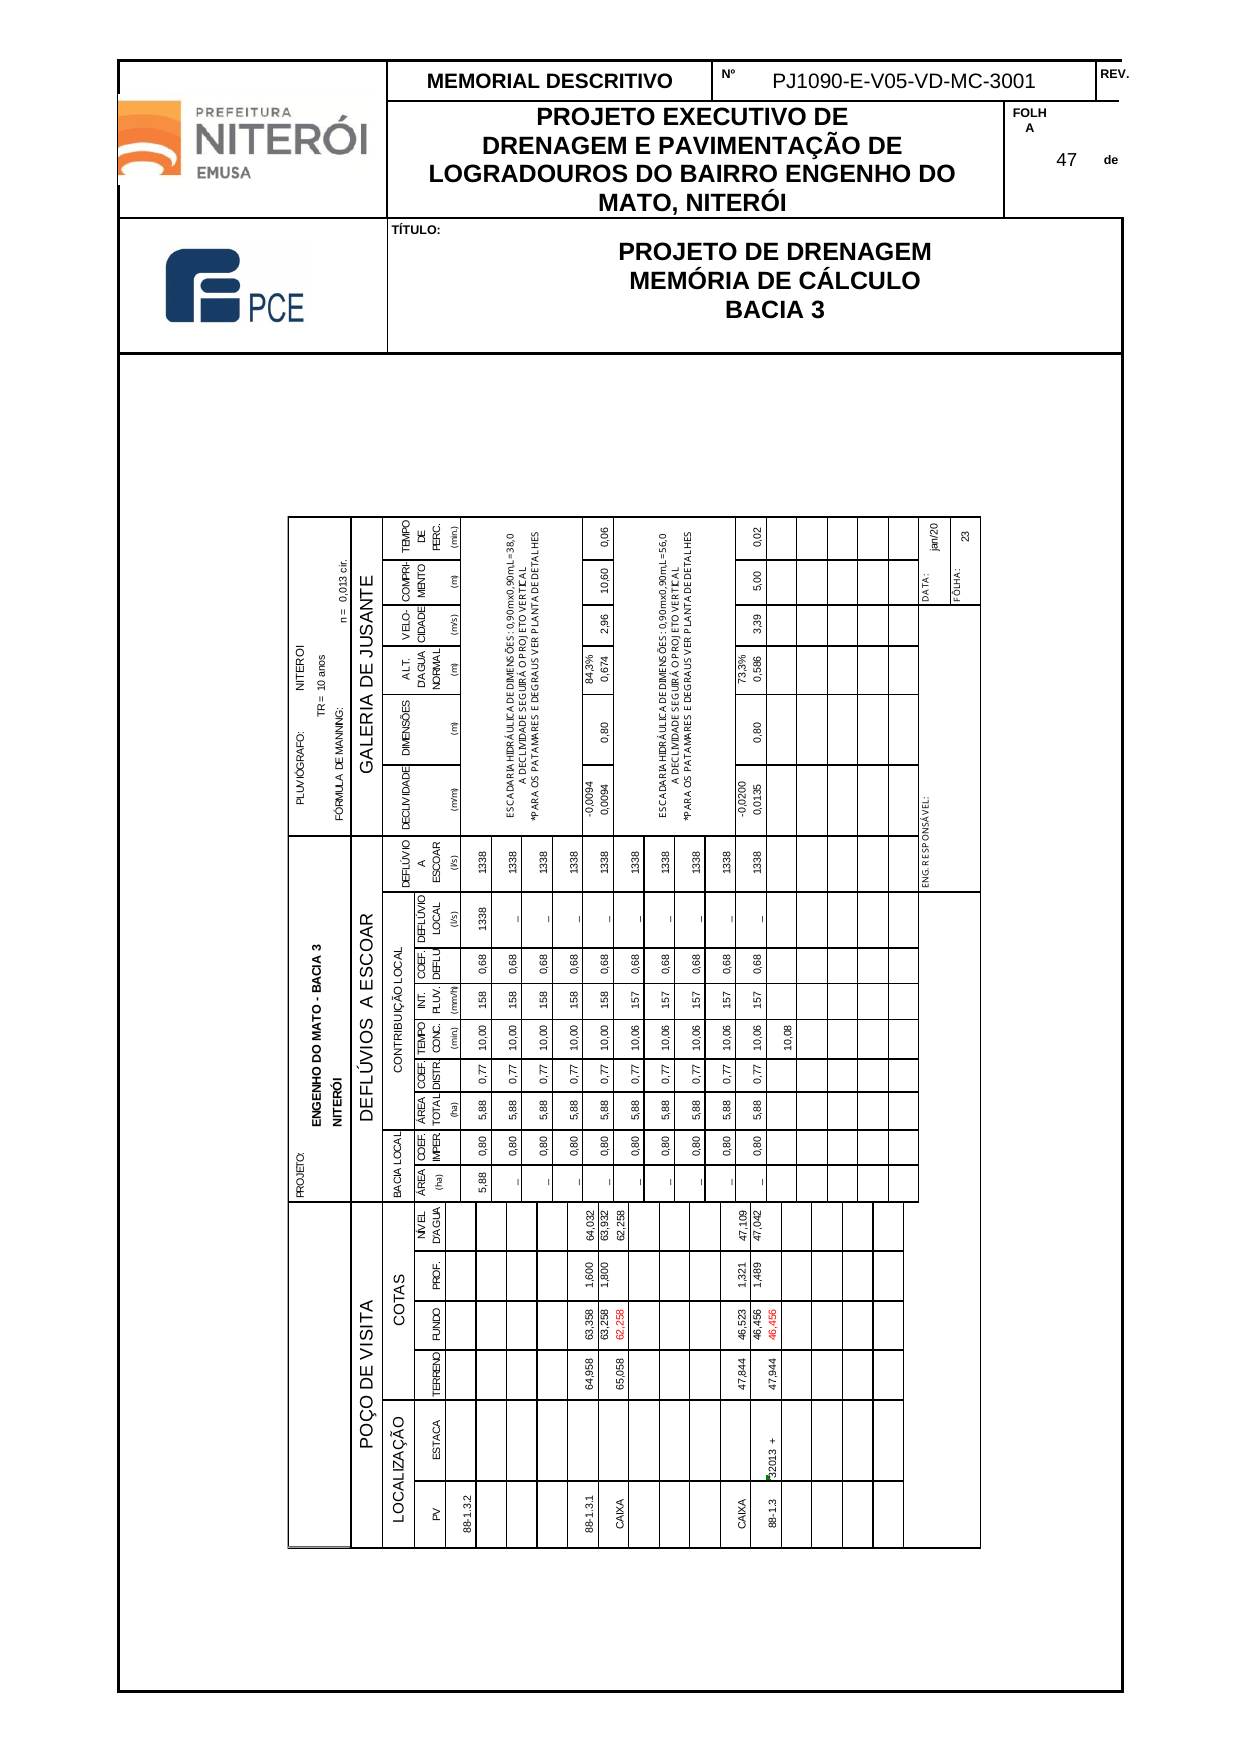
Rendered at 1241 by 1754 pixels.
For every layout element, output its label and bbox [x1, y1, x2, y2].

picture [118, 94, 379, 185]
picture [161, 243, 308, 327]
